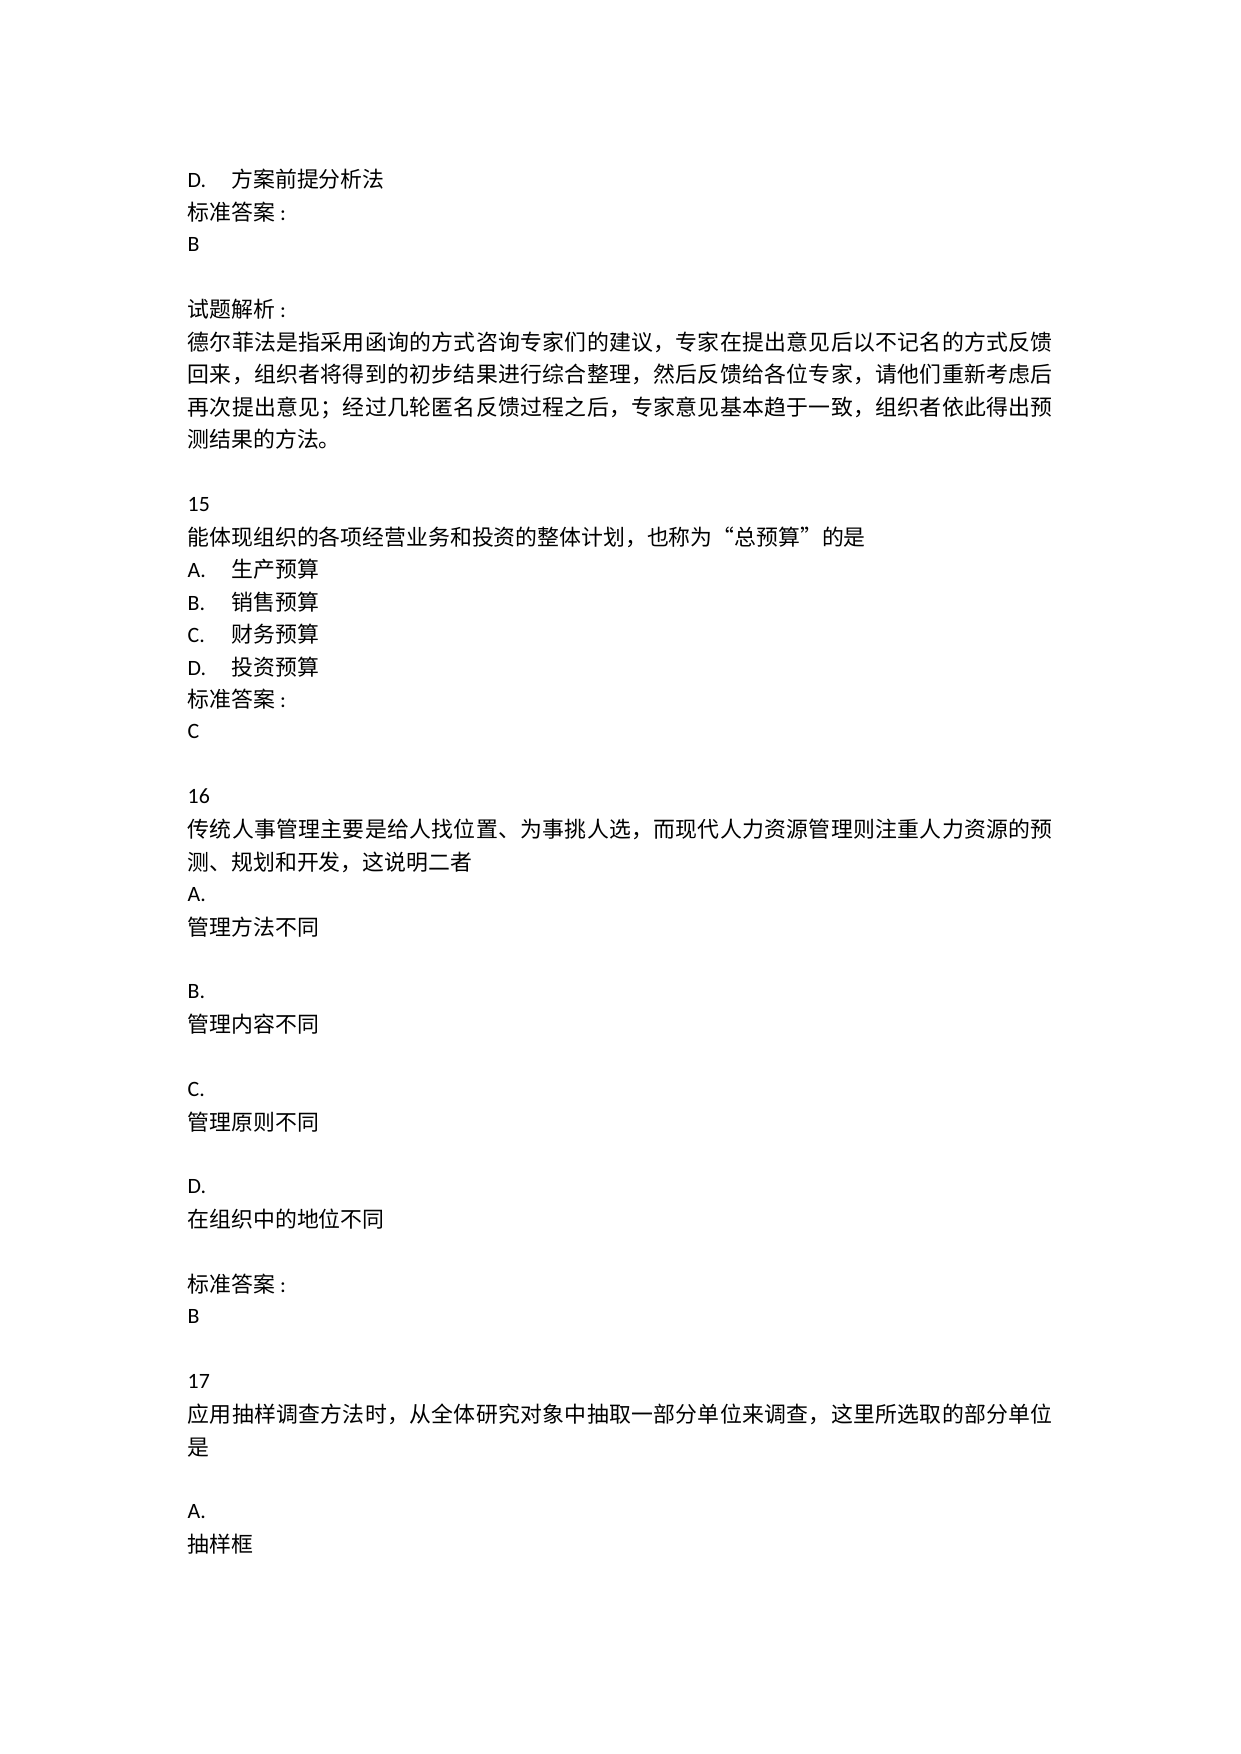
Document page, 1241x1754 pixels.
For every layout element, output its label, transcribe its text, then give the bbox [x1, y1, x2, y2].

text 管理方法不同 [187, 909, 1053, 942]
text D. [187, 1169, 1053, 1202]
text B. 销售预算 [187, 584, 1053, 617]
text 标准答案 : [187, 194, 1053, 227]
text C. 财务预算 [187, 617, 1053, 649]
text 15 [187, 487, 1053, 519]
text 能体现组织的各项经营业务和投资的整体计划，也称为“总预算”的是 [187, 519, 1053, 552]
text 在组织中的地位不同 [187, 1202, 1053, 1234]
text B [187, 1299, 1053, 1332]
text 标准答案 : [187, 1267, 1053, 1299]
text D. 方案前提分析法 [187, 162, 1053, 194]
text 标准答案 : [187, 682, 1053, 714]
text 16 [187, 779, 1053, 812]
text 抽样框 [187, 1527, 1053, 1559]
text A. [187, 1494, 1053, 1527]
text 管理原则不同 [187, 1104, 1053, 1137]
text B [187, 227, 1053, 259]
text 德尔菲法是指采用函询的方式咨询专家们的建议，专家在提出意见后以不记名的方式反馈回来，组织者将得到的初步结果进行综合整理，然后反馈给各位专家，请他们重新考虑后再次提出意见；经过几轮匿名反馈过程之后，专家意见基本趋于一致，组织者依此得出预测结果的方法。 [187, 324, 1053, 454]
text 17 [187, 1364, 1053, 1397]
text 管理内容不同 [187, 1007, 1053, 1039]
text A. [187, 877, 1053, 909]
text 应用抽样调查方法时，从全体研究对象中抽取一部分单位来调查，这里所选取的部分单位是 [187, 1397, 1053, 1462]
text D. 投资预算 [187, 649, 1053, 682]
text C. [187, 1072, 1053, 1104]
text C [187, 714, 1053, 747]
text A. 生产预算 [187, 552, 1053, 584]
text 试题解析 : [187, 292, 1053, 324]
text B. [187, 974, 1053, 1007]
text 传统人事管理主要是给人找位置、为事挑人选，而现代人力资源管理则注重人力资源的预测、规划和开发，这说明二者 [187, 812, 1053, 877]
